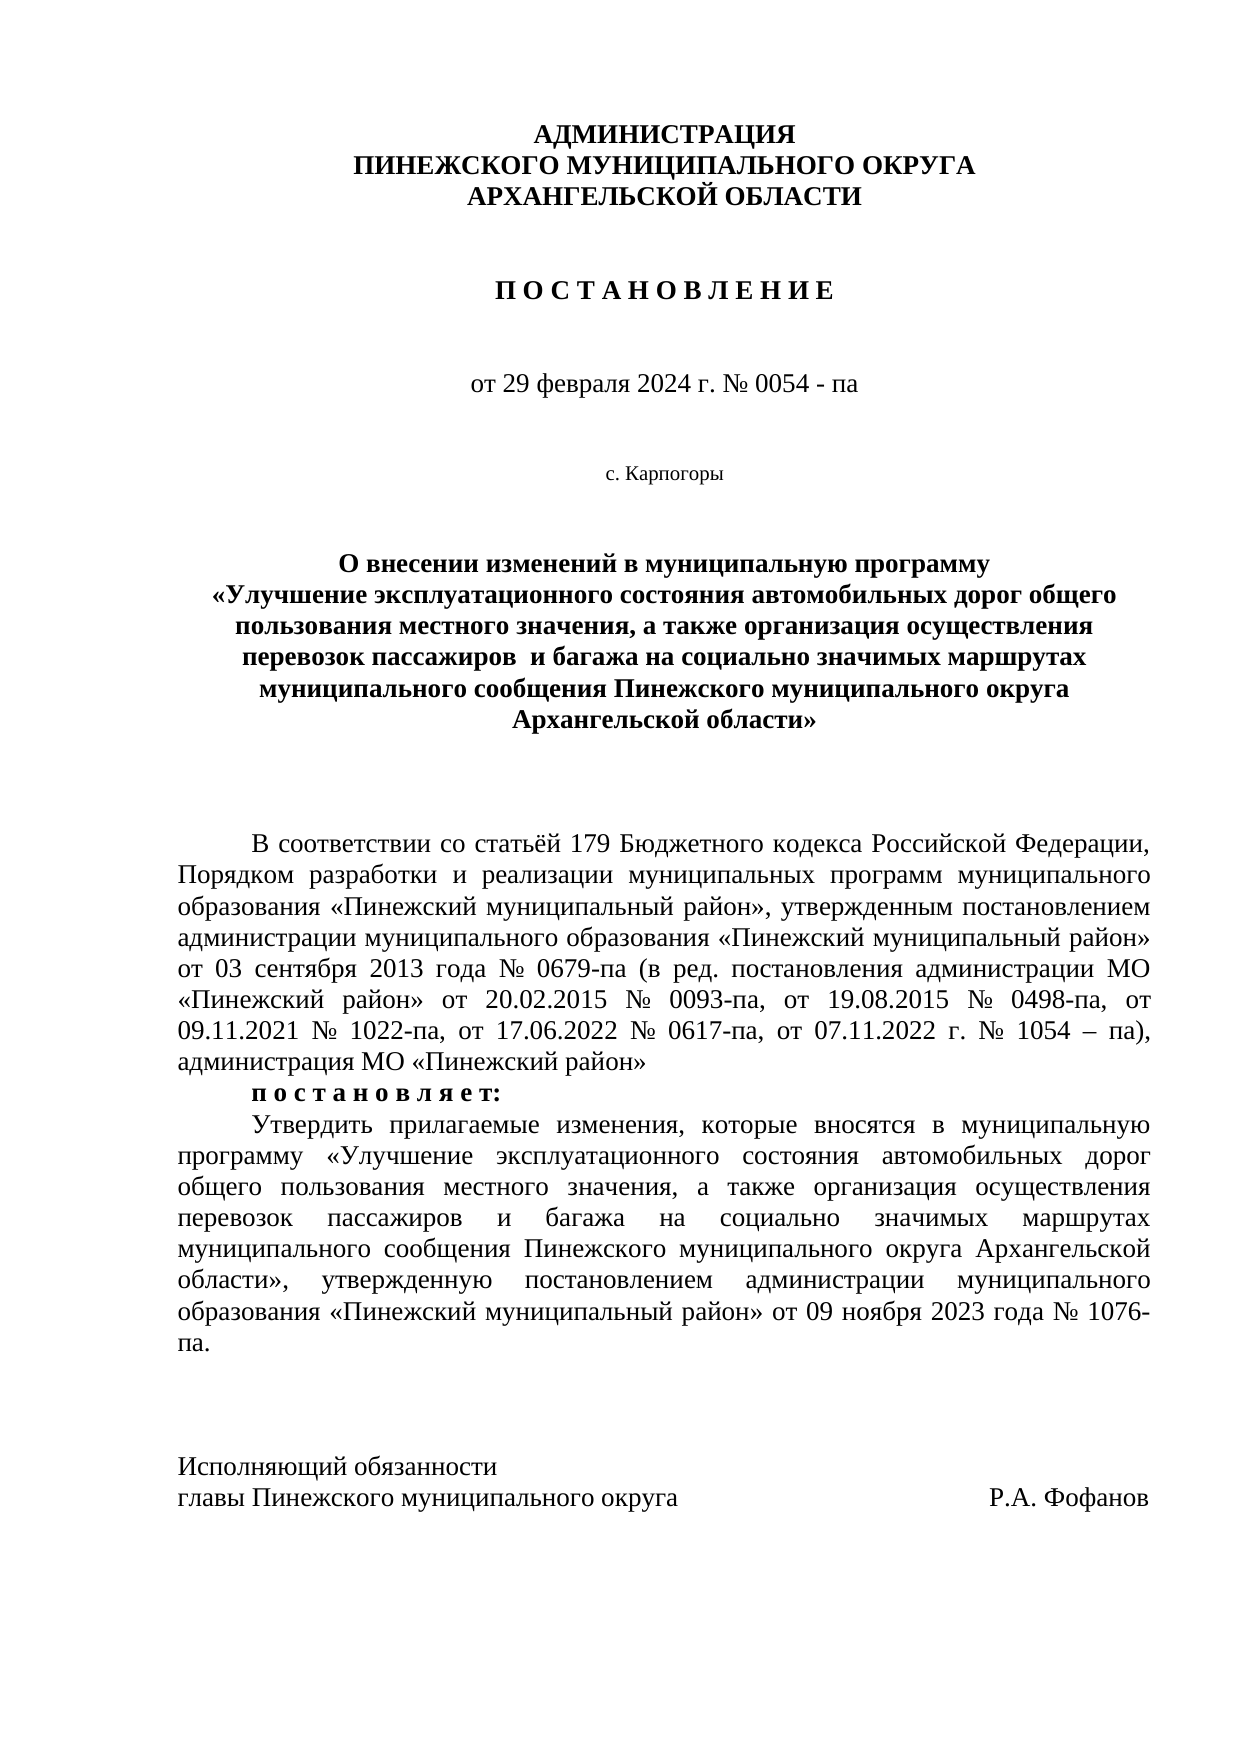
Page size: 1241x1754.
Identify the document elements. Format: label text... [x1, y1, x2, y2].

text О внесении изменений в муниципальную программу [177, 547, 1152, 578]
text главы Пинежского муниципального округа Р.А. Фофанов [177, 1481, 1152, 1513]
text АРХАНГЕЛЬСКОЙ ОБЛАСТИ [177, 180, 1152, 212]
text Исполняющий обязанности [177, 1450, 1152, 1481]
text В соответствии со статьёй 179 Бюджетного кодекса Российской Федерации, Порядком разработки и реализации муниципальных программ муниципального образования «Пинежский муниципальный район», утвержденным постановлением администрации муниципального образования «Пинежский муниципальный район» от 03 сентября 2013 года № 0679-па (в ред. постановления администрации МО «Пинежский район» от 20.02.2015 № 0093-па, от 19.08.2015 № 0498-па, от 09.11.2021 № 1022-па, от 17.06.2022 № 0617-па, от 07.11.2022 г. № 1054 – па), администрация МО «Пинежский район» [177, 827, 1152, 1077]
text от 29 февраля 2024 г. № 0054 - па [177, 367, 1152, 398]
text ПИНЕЖСКОГО МУНИЦИПАЛЬНОГО ОКРУГА [177, 149, 1152, 180]
text «Улучшение эксплуатационного состояния автомобильных дорог общего пользования местного значения, а также организация осуществления перевозок пассажиров и багажа на социально значимых маршрутах муниципального сообщения Пинежского муниципального округа Архангельской области» [177, 578, 1152, 734]
text с. Карпогоры [177, 461, 1152, 485]
text П О С Т А Н О В Л Е Н И Е [177, 274, 1152, 305]
text Утвердить прилагаемые изменения, которые вносятся в муниципальную программу «Улучшение эксплуатационного состояния автомобильных дорог общего пользования местного значения, а также организация осуществления перевозок пассажиров и багажа на социально значимых маршрутах муниципального сообщения Пинежского муниципального округа Архангельской области», утвержденную постановлением администрации муниципального образования «Пинежский муниципальный район» от 09 ноября 2023 года № 1076-па. [177, 1108, 1152, 1357]
text АДМИНИСТРАЦИЯ [177, 118, 1152, 149]
text п о с т а н о в л я е т: [177, 1077, 1152, 1108]
